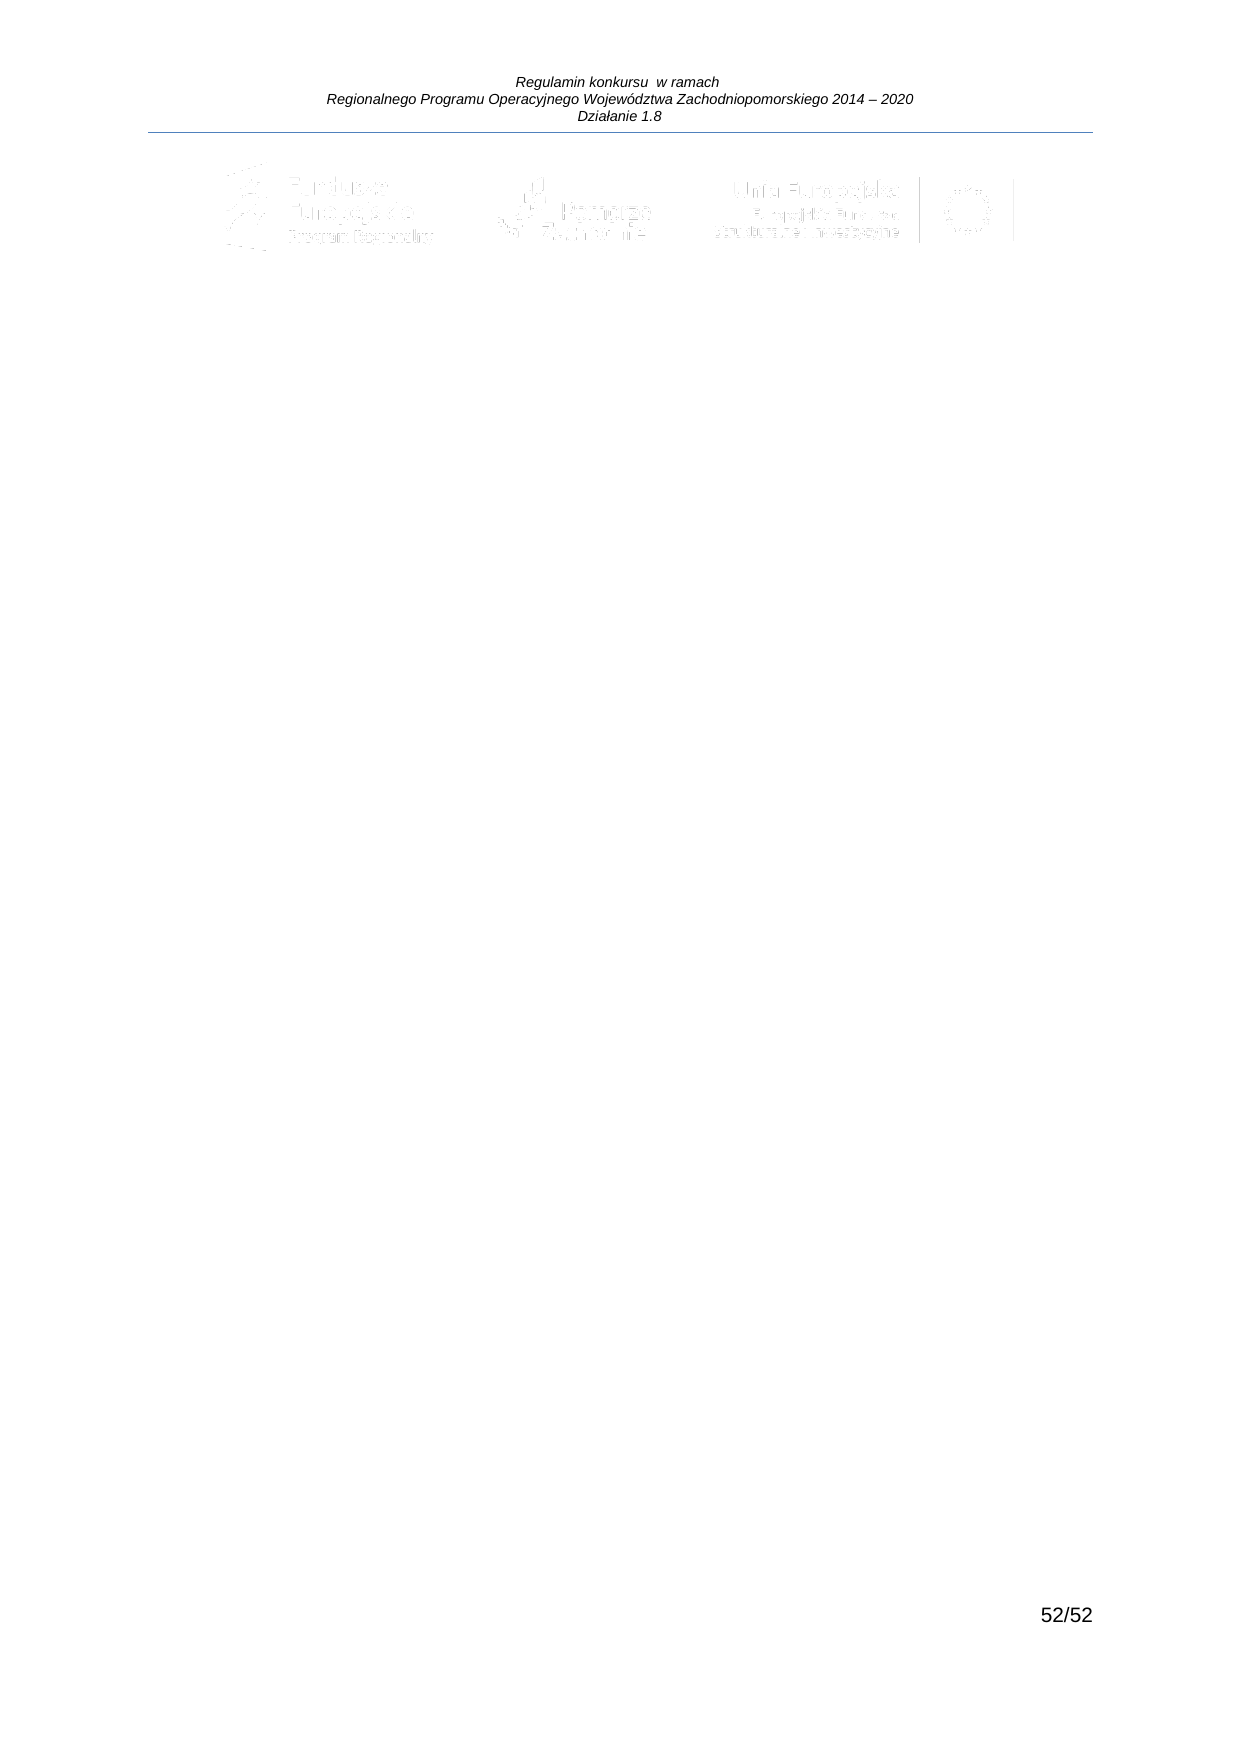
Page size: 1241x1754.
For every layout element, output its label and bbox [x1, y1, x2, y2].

picture [224, 162, 1016, 251]
